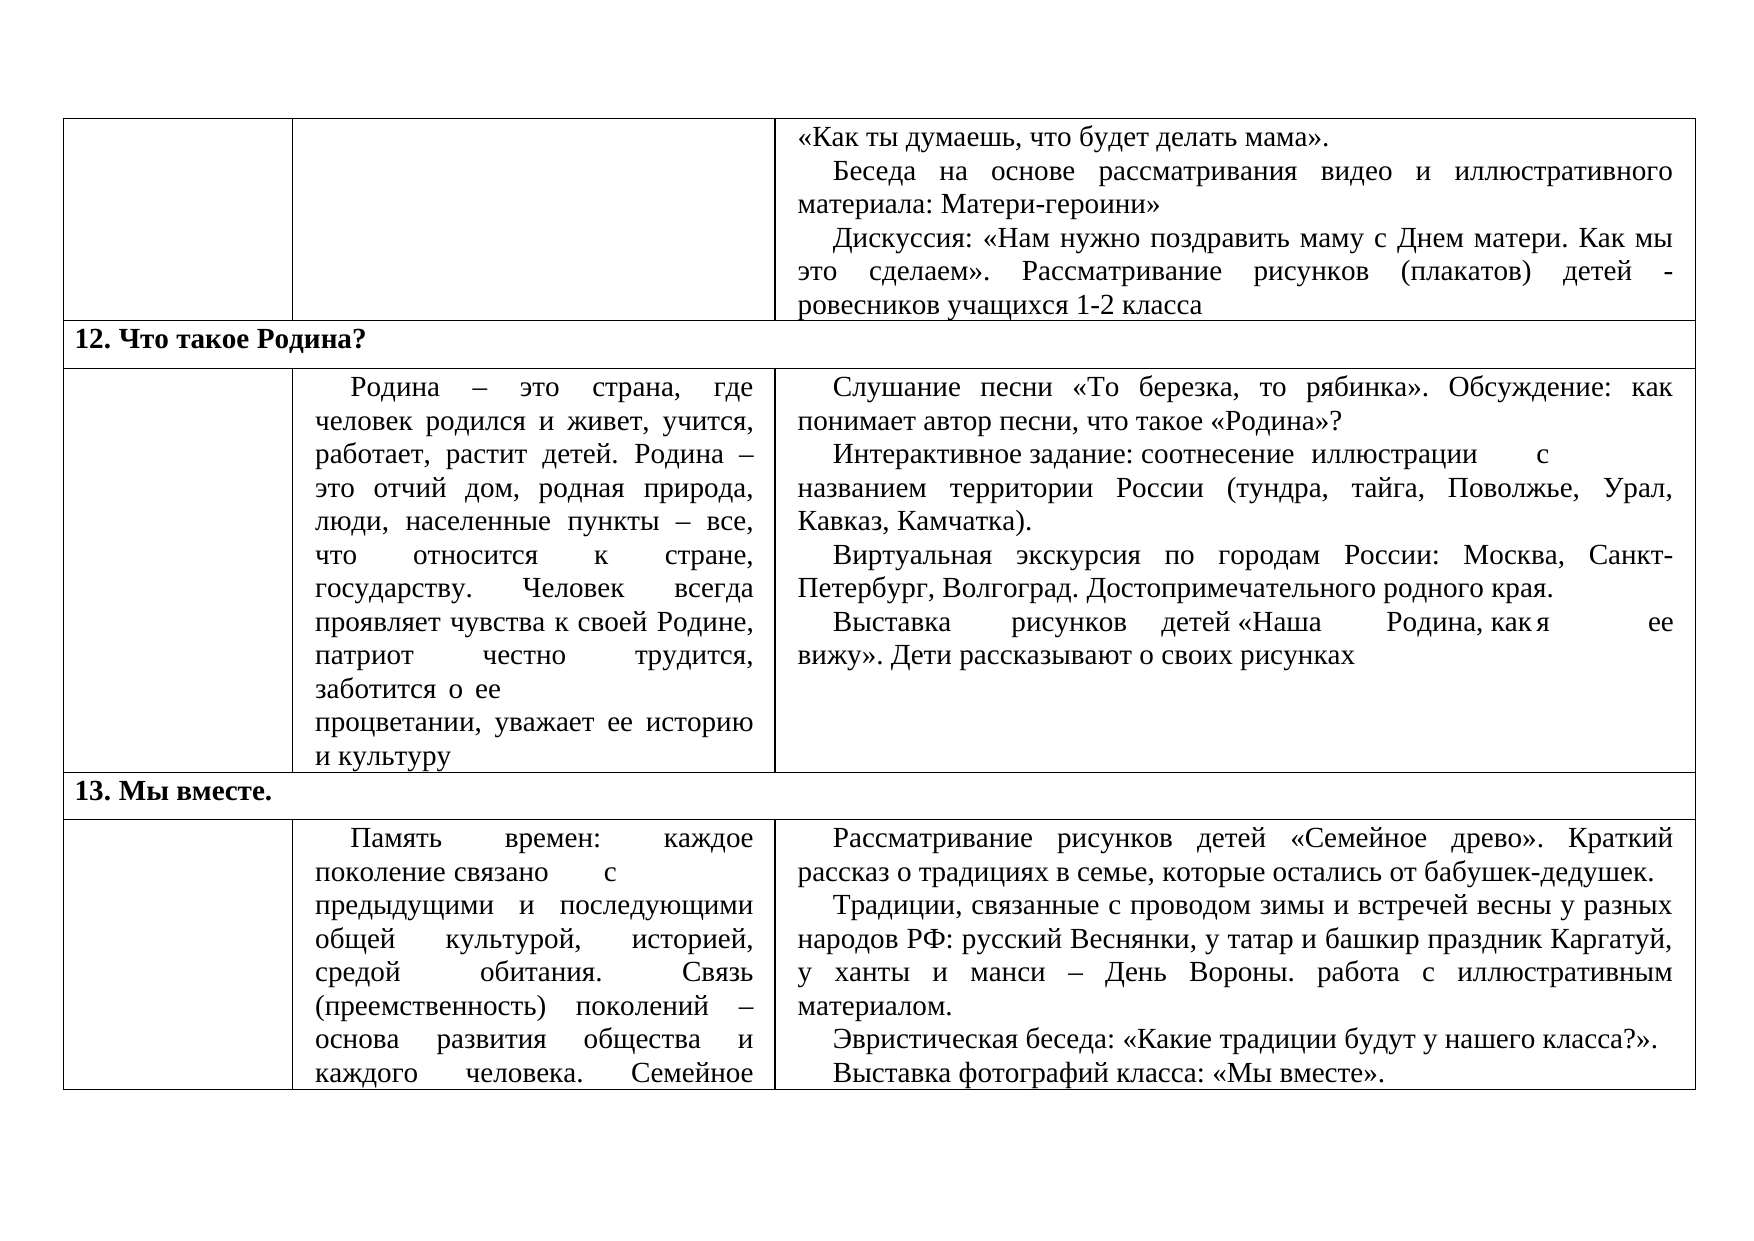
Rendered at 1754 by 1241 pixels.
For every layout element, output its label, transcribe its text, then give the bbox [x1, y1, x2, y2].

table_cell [293, 119, 774, 320]
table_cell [776, 820, 1695, 1089]
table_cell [776, 119, 1695, 320]
table_cell [64, 369, 292, 772]
table_cell [64, 820, 292, 1089]
table_cell 13. Мы вместе. [64, 773, 1695, 819]
table_cell [64, 119, 292, 320]
table_cell Родина – это страна, где человек родился и живет, учится, работает, растит детей. Родина – это отчий дом, родная природа, люди, населенные пункты – все, что относится к стране, государству. Человек всегда проявляет чувства к своей Родине, патриот честно трудится, заботится о ее процветании, уважает ее историю и культуру [293, 369, 774, 772]
table_cell Слушание песни «То березка, то рябинка». Обсуждение: как понимает автор песни, что такое «Родина»? Интерактивное задание: соотнесение иллюстрации с названием территории России (тундра, тайга, Поволжье, Урал, Кавказ, Камчатка). Виртуальная экскурсия по городам России: Москва, Санкт-Петербург, Волгоград. Достопримечательного родного края. Выставка рисунков детей «Наша Родина, как я ее вижу». Дети рассказывают о своих рисунках [776, 369, 1695, 772]
table_cell 12. Что такое Родина? [64, 321, 1695, 368]
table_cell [293, 820, 774, 1089]
